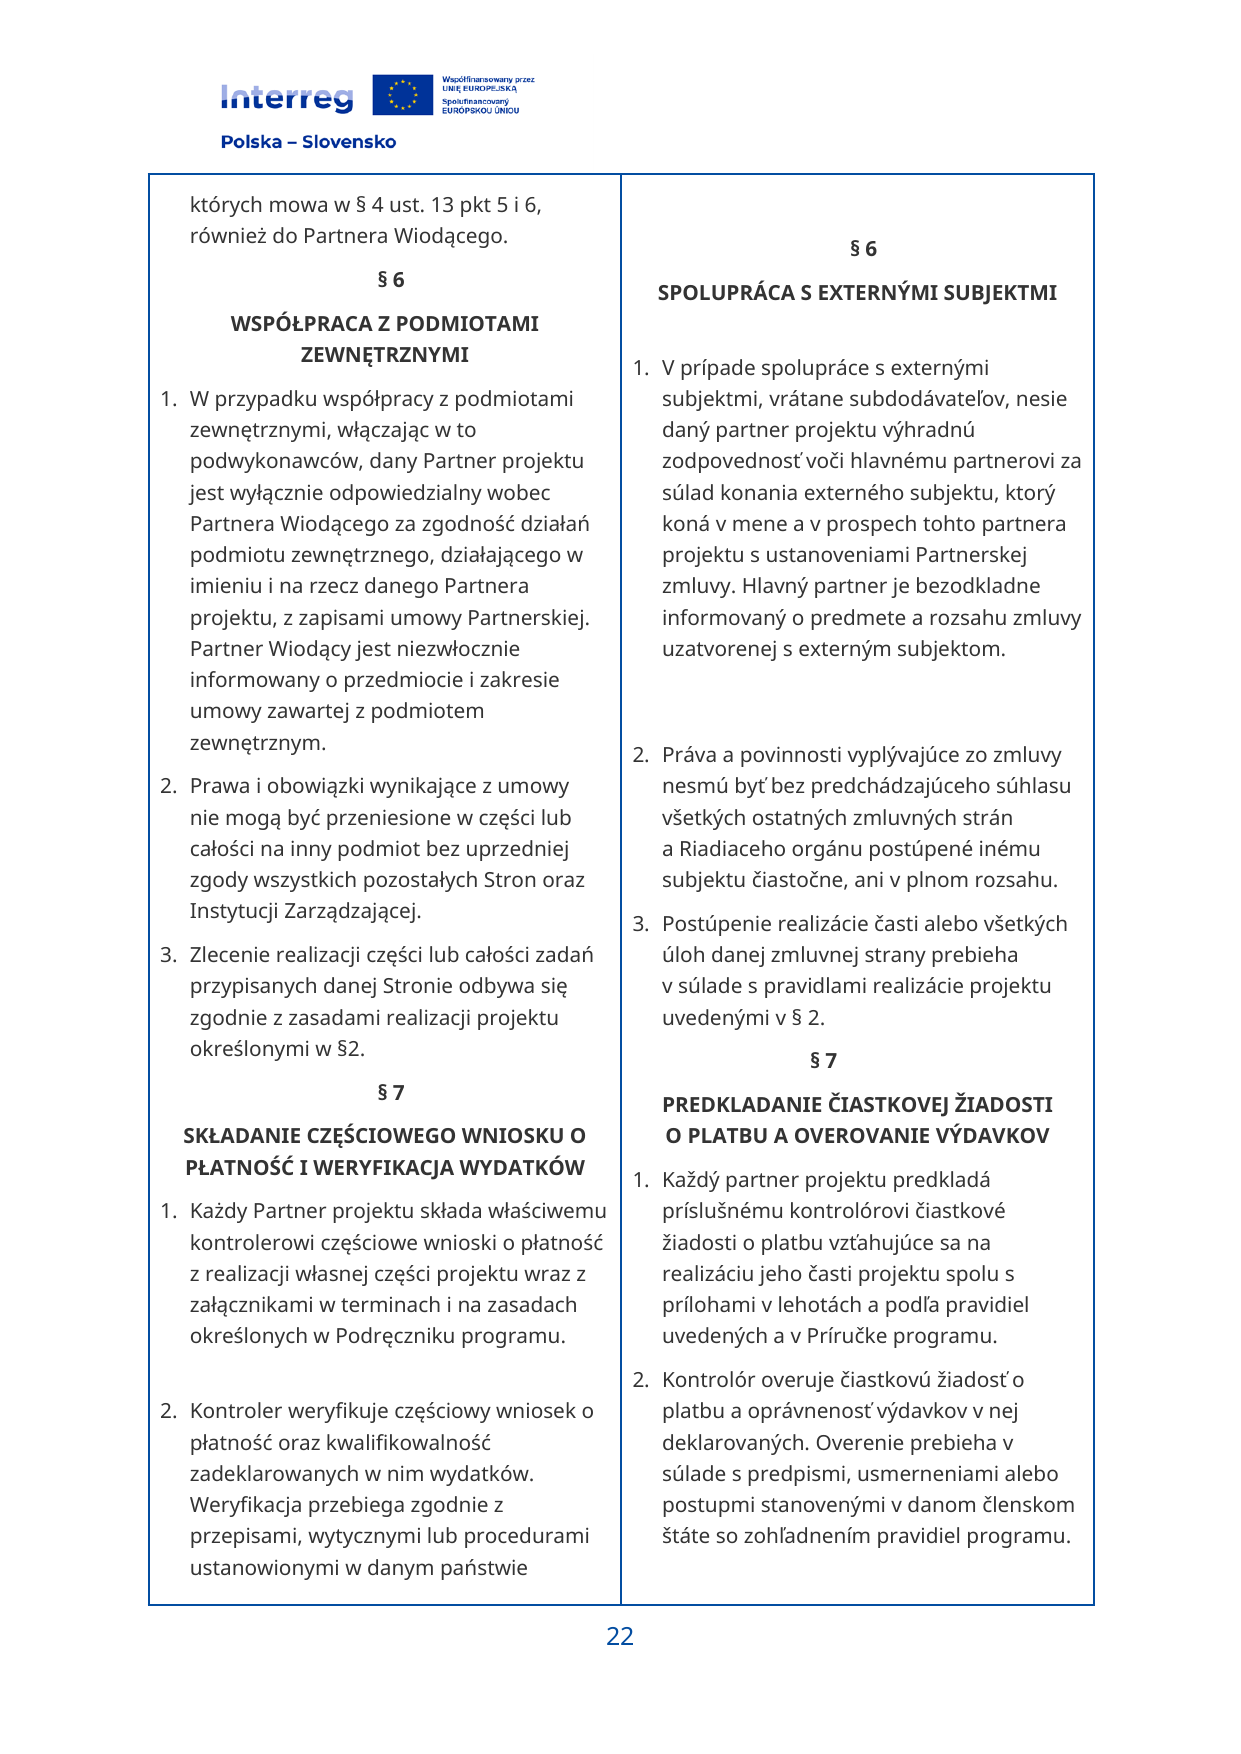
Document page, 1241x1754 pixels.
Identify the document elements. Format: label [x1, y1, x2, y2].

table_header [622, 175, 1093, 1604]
picture [201, 54, 594, 173]
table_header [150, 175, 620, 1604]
